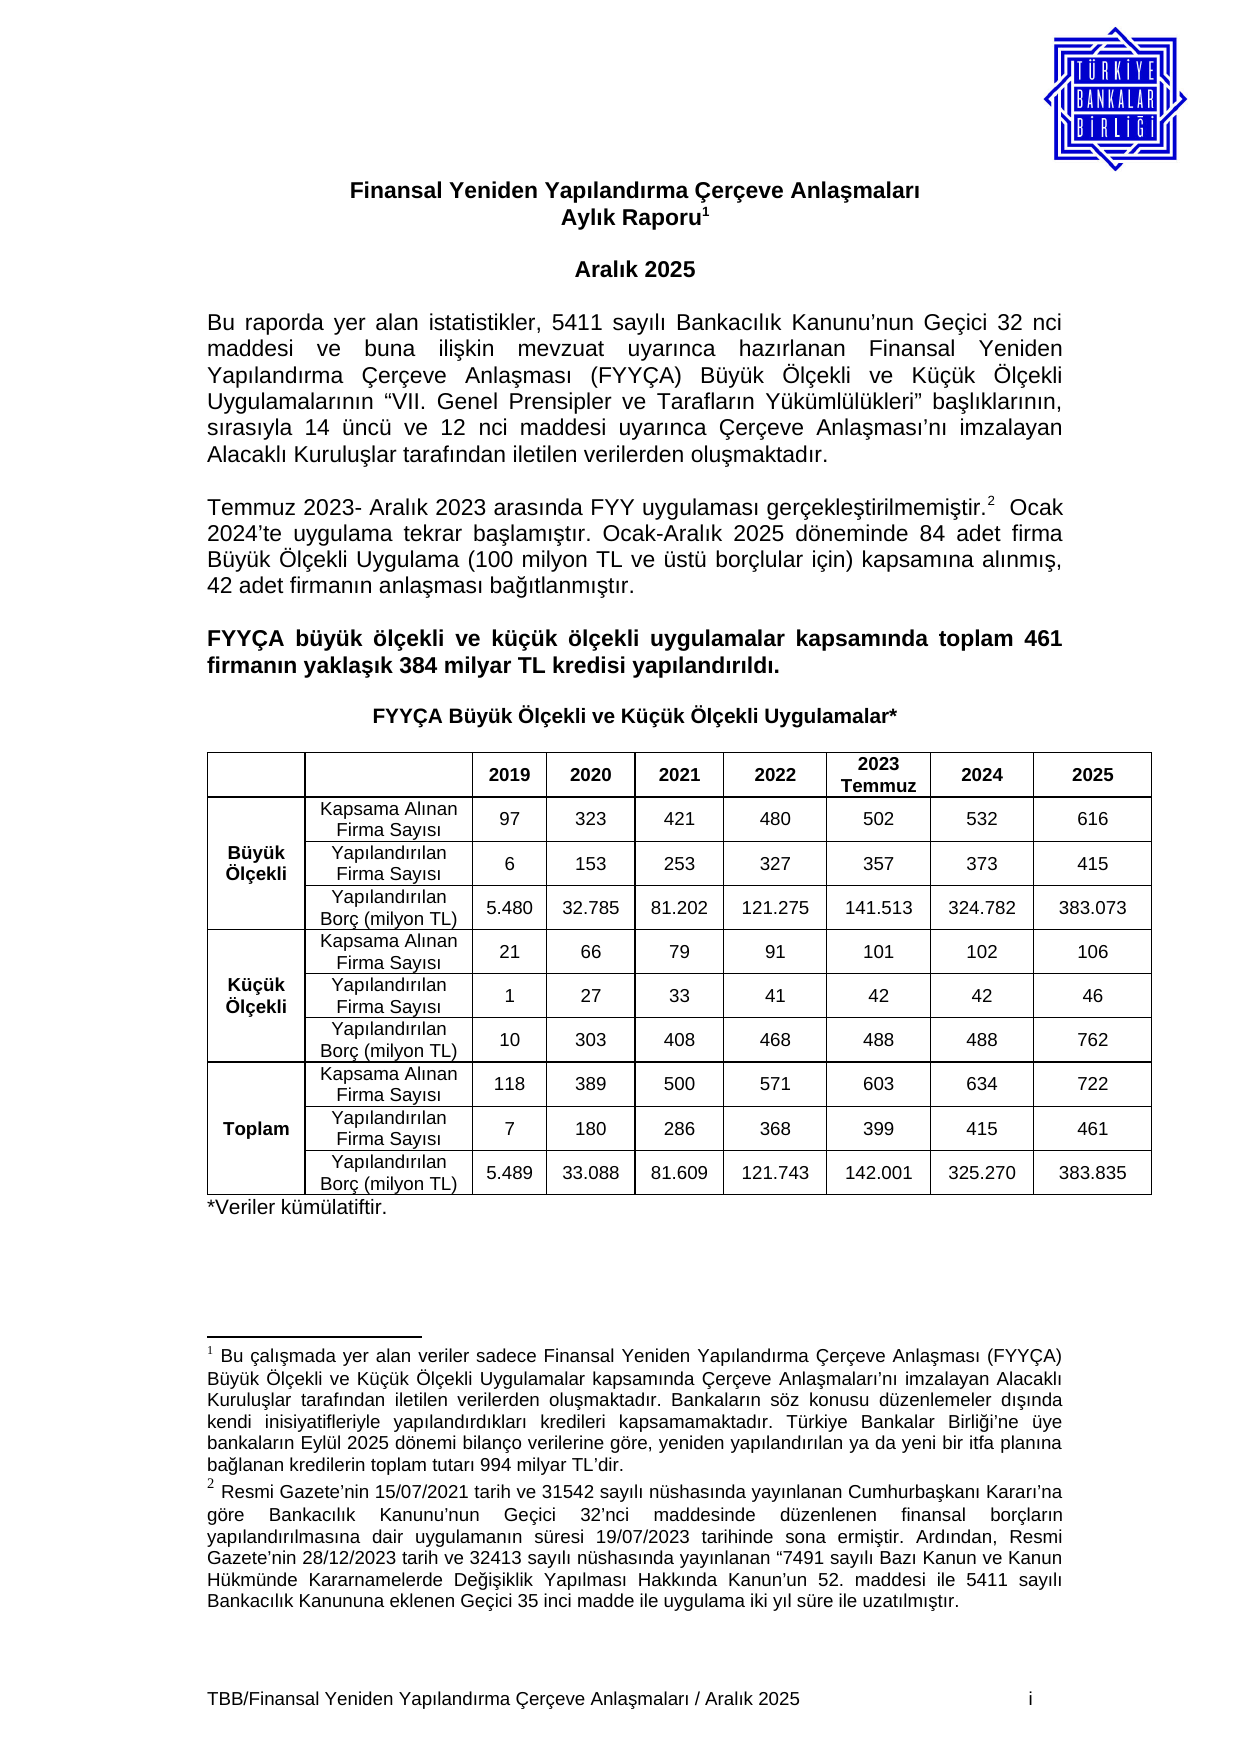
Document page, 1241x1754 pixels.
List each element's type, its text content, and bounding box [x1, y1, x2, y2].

table_cell 500 [636, 1063, 723, 1106]
table_cell Küçük Ölçekli [208, 930, 304, 1061]
table_cell 383.073 [1034, 886, 1151, 929]
table_cell 461 [1034, 1107, 1151, 1150]
table_cell 142.001 [827, 1151, 930, 1194]
table_cell 603 [827, 1063, 930, 1106]
table_cell 5.489 [473, 1151, 546, 1194]
table_cell 106 [1034, 930, 1151, 973]
table_cell 21 [473, 930, 546, 973]
table_cell 6 [473, 842, 546, 885]
table_cell Yapılandırılan Borç (milyon TL) [306, 1151, 472, 1194]
table_header 2020 [547, 753, 634, 796]
picture [1041, 24, 1191, 178]
table_cell 180 [547, 1107, 634, 1150]
table_cell 303 [547, 1018, 634, 1061]
table_cell Kapsama Alınan Firma Sayısı [306, 930, 472, 973]
table_cell 5.480 [473, 886, 546, 929]
table_header 2021 [636, 753, 723, 796]
table_cell 121.275 [724, 886, 826, 929]
table_cell 488 [827, 1018, 930, 1061]
table_cell 389 [547, 1063, 634, 1106]
table_cell 97 [473, 798, 546, 841]
table_cell 532 [931, 798, 1033, 841]
table_cell 121.743 [724, 1151, 826, 1194]
table_cell Toplam [208, 1063, 304, 1194]
table_cell Yapılandırılan Firma Sayısı [306, 1107, 472, 1150]
table_cell 102 [931, 930, 1033, 973]
text FYYÇA Büyük Ölçekli ve Küçük Ölçekli Uygulamalar* [207, 704, 1063, 728]
table_header [208, 753, 304, 796]
table_cell 101 [827, 930, 930, 973]
table_header 2023 Temmuz [827, 753, 930, 796]
table_cell 81.202 [636, 886, 723, 929]
table_cell 141.513 [827, 886, 930, 929]
table_cell Kapsama Alınan Firma Sayısı [306, 1063, 472, 1106]
table_cell Yapılandırılan Firma Sayısı [306, 842, 472, 885]
table_cell 415 [1034, 842, 1151, 885]
table_cell 368 [724, 1107, 826, 1150]
table_header 2024 [931, 753, 1033, 796]
table_cell 373 [931, 842, 1033, 885]
table_cell 42 [827, 974, 930, 1017]
table_cell 41 [724, 974, 826, 1017]
table_cell Yapılandırılan Firma Sayısı [306, 974, 472, 1017]
table_cell 399 [827, 1107, 930, 1150]
table_cell 616 [1034, 798, 1151, 841]
text Finansal Yeniden Yapılandırma Çerçeve Anlaşmaları [207, 177, 1063, 203]
table_cell 7 [473, 1107, 546, 1150]
table_cell 722 [1034, 1063, 1151, 1106]
table_cell 488 [931, 1018, 1033, 1061]
table_cell 357 [827, 842, 930, 885]
table_header 2022 [724, 753, 826, 796]
table_cell 325.270 [931, 1151, 1033, 1194]
table_cell 27 [547, 974, 634, 1017]
table_cell 1 [473, 974, 546, 1017]
table_cell 66 [547, 930, 634, 973]
table_cell 408 [636, 1018, 723, 1061]
text Aylık Raporu [207, 203, 1063, 230]
table_cell 91 [724, 930, 826, 973]
table_header [306, 753, 472, 796]
table_cell 253 [636, 842, 723, 885]
table_header 2019 [473, 753, 546, 796]
text Bu raporda yer alan istatistikler, 5411 sayılı Bankacılık Kanunu’nun Geçici 32 nci maddesi ve buna ilişkin mevzuat uyarınca hazırlanan Finansal Yeniden Yapılandırma Çerçeve Anlaşması (FYYÇA) Büyük Ölçekli ve Küçük Ölçekli Uygulamalarının “VII. Genel Prensipler ve Tarafların Yükümlülükleri” başlıklarının, sırasıyla 14 üncü ve 12 nci maddesi uyarınca Çerçeve Anlaşması’nı imzalayan Alacaklı Kuruluşlar tarafından iletilen verilerden oluşmaktadır. [207, 309, 1063, 467]
table_cell Büyük Ölçekli [208, 798, 304, 929]
table_cell 383.835 [1034, 1151, 1151, 1194]
table_cell 153 [547, 842, 634, 885]
table_cell 33.088 [547, 1151, 634, 1194]
table_cell 421 [636, 798, 723, 841]
table_cell 33 [636, 974, 723, 1017]
text Temmuz 2023- Aralık 2023 arasında FYY uygulaması gerçekleştirilmemiştir. Ocak 2024’te uygulama tekrar başlamıştır. Ocak-Aralık 2025 döneminde 84 adet firma Büyük Ölçekli Uygulama (100 milyon TL ve üstü borçlular için) kapsamına alınmış, 42 adet firmanın anlaşması bağıtlanmıştır. [207, 493, 1063, 599]
table_cell Yapılandırılan Borç (milyon TL) [306, 886, 472, 929]
table_cell 42 [931, 974, 1033, 1017]
table_cell 415 [931, 1107, 1033, 1150]
table_cell 10 [473, 1018, 546, 1061]
table_cell 79 [636, 930, 723, 973]
title Aralık 2025 [207, 256, 1063, 283]
table_cell 81.609 [636, 1151, 723, 1194]
table_cell 323 [547, 798, 634, 841]
table_cell Kapsama Alınan Firma Sayısı [306, 798, 472, 841]
table_cell 286 [636, 1107, 723, 1150]
table_cell 327 [724, 842, 826, 885]
text *Veriler kümülatiftir. [207, 1195, 1063, 1219]
table_cell Yapılandırılan Borç (milyon TL) [306, 1018, 472, 1061]
table_cell 762 [1034, 1018, 1151, 1061]
table_header 2025 [1034, 753, 1151, 796]
table_cell 324.782 [931, 886, 1033, 929]
table_cell 32.785 [547, 886, 634, 929]
table_cell 480 [724, 798, 826, 841]
table_cell 502 [827, 798, 930, 841]
text FYYÇA büyük ölçekli ve küçük ölçekli uygulamalar kapsamında toplam 461 firmanın yaklaşık 384 milyar TL kredisi yapılandırıldı. [207, 625, 1063, 678]
table_cell 468 [724, 1018, 826, 1061]
table_cell 46 [1034, 974, 1151, 1017]
table_cell 634 [931, 1063, 1033, 1106]
table_cell 571 [724, 1063, 826, 1106]
table_cell 118 [473, 1063, 546, 1106]
